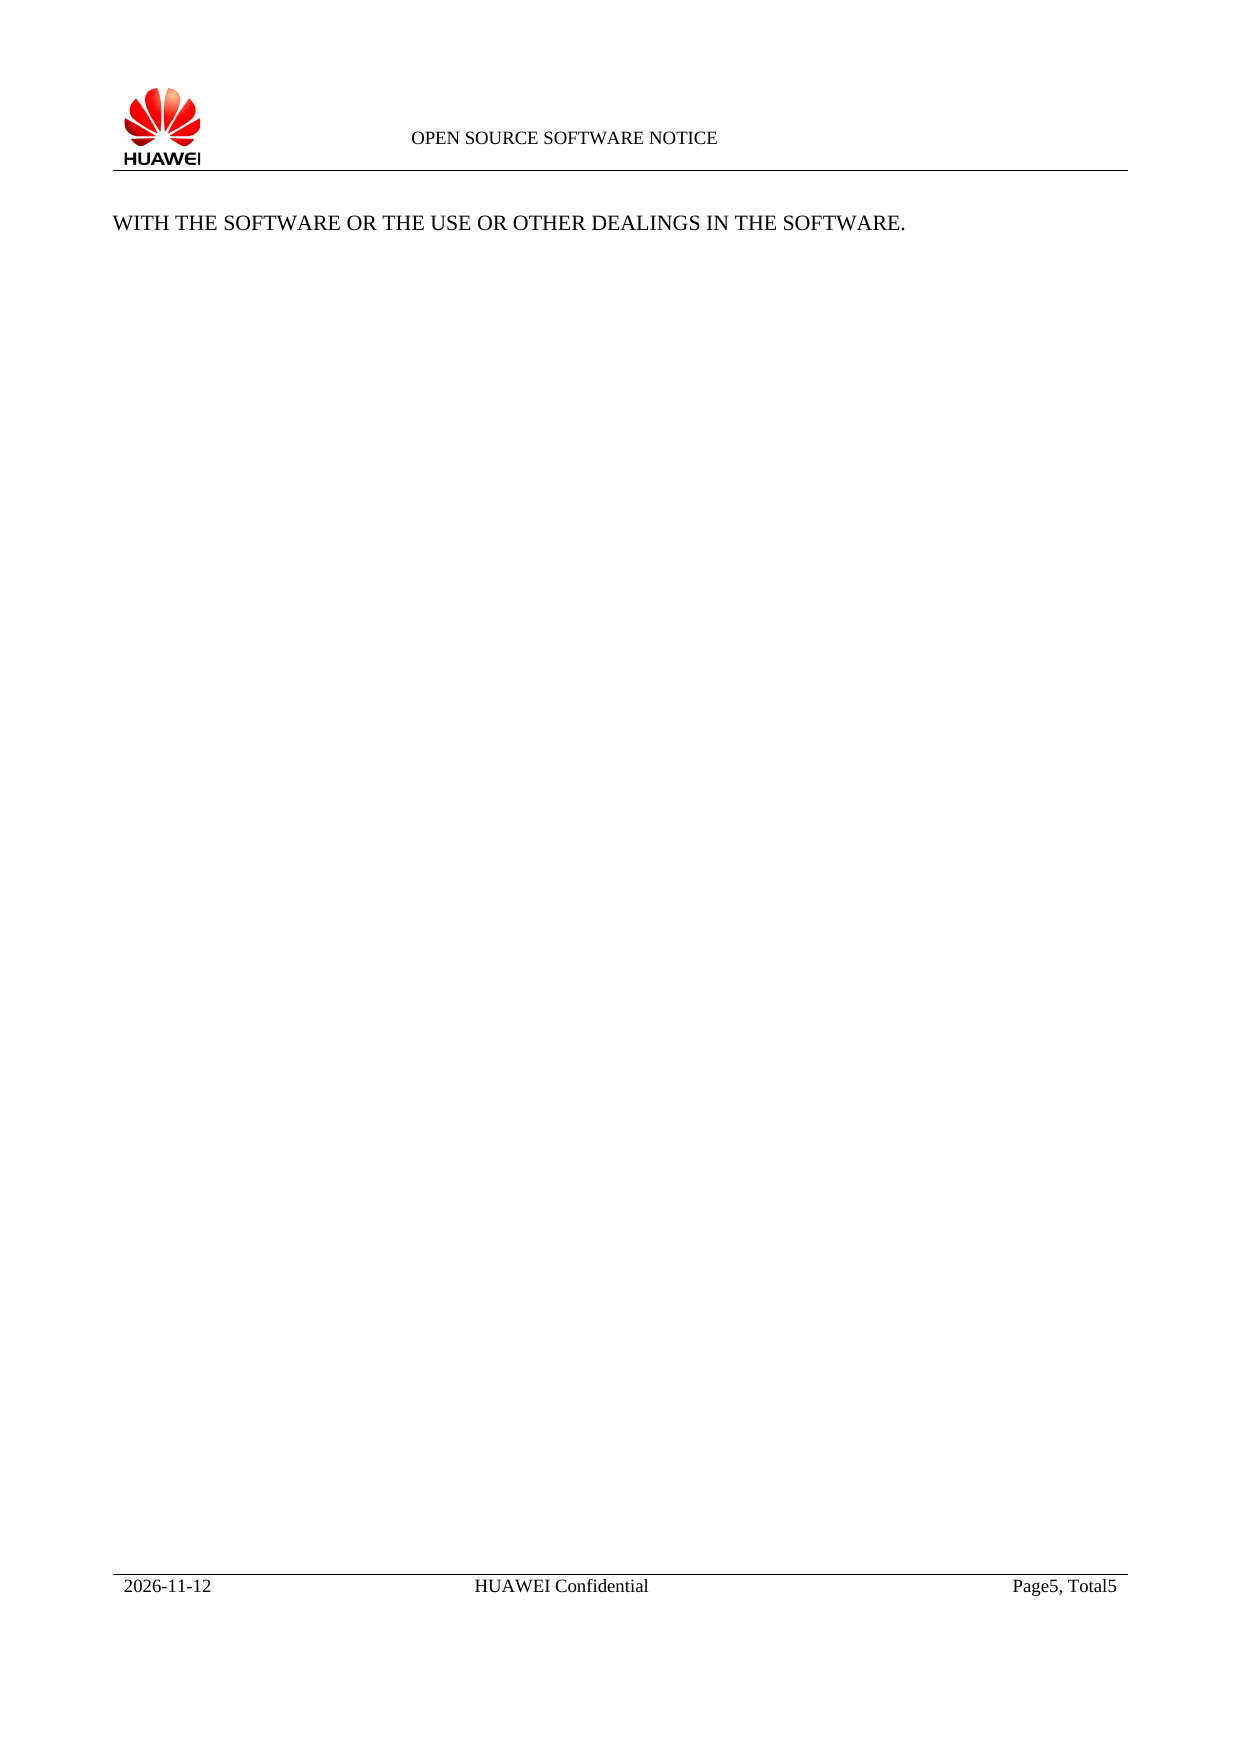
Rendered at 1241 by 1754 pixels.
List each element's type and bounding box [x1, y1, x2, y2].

picture [124, 88, 201, 165]
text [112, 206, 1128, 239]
